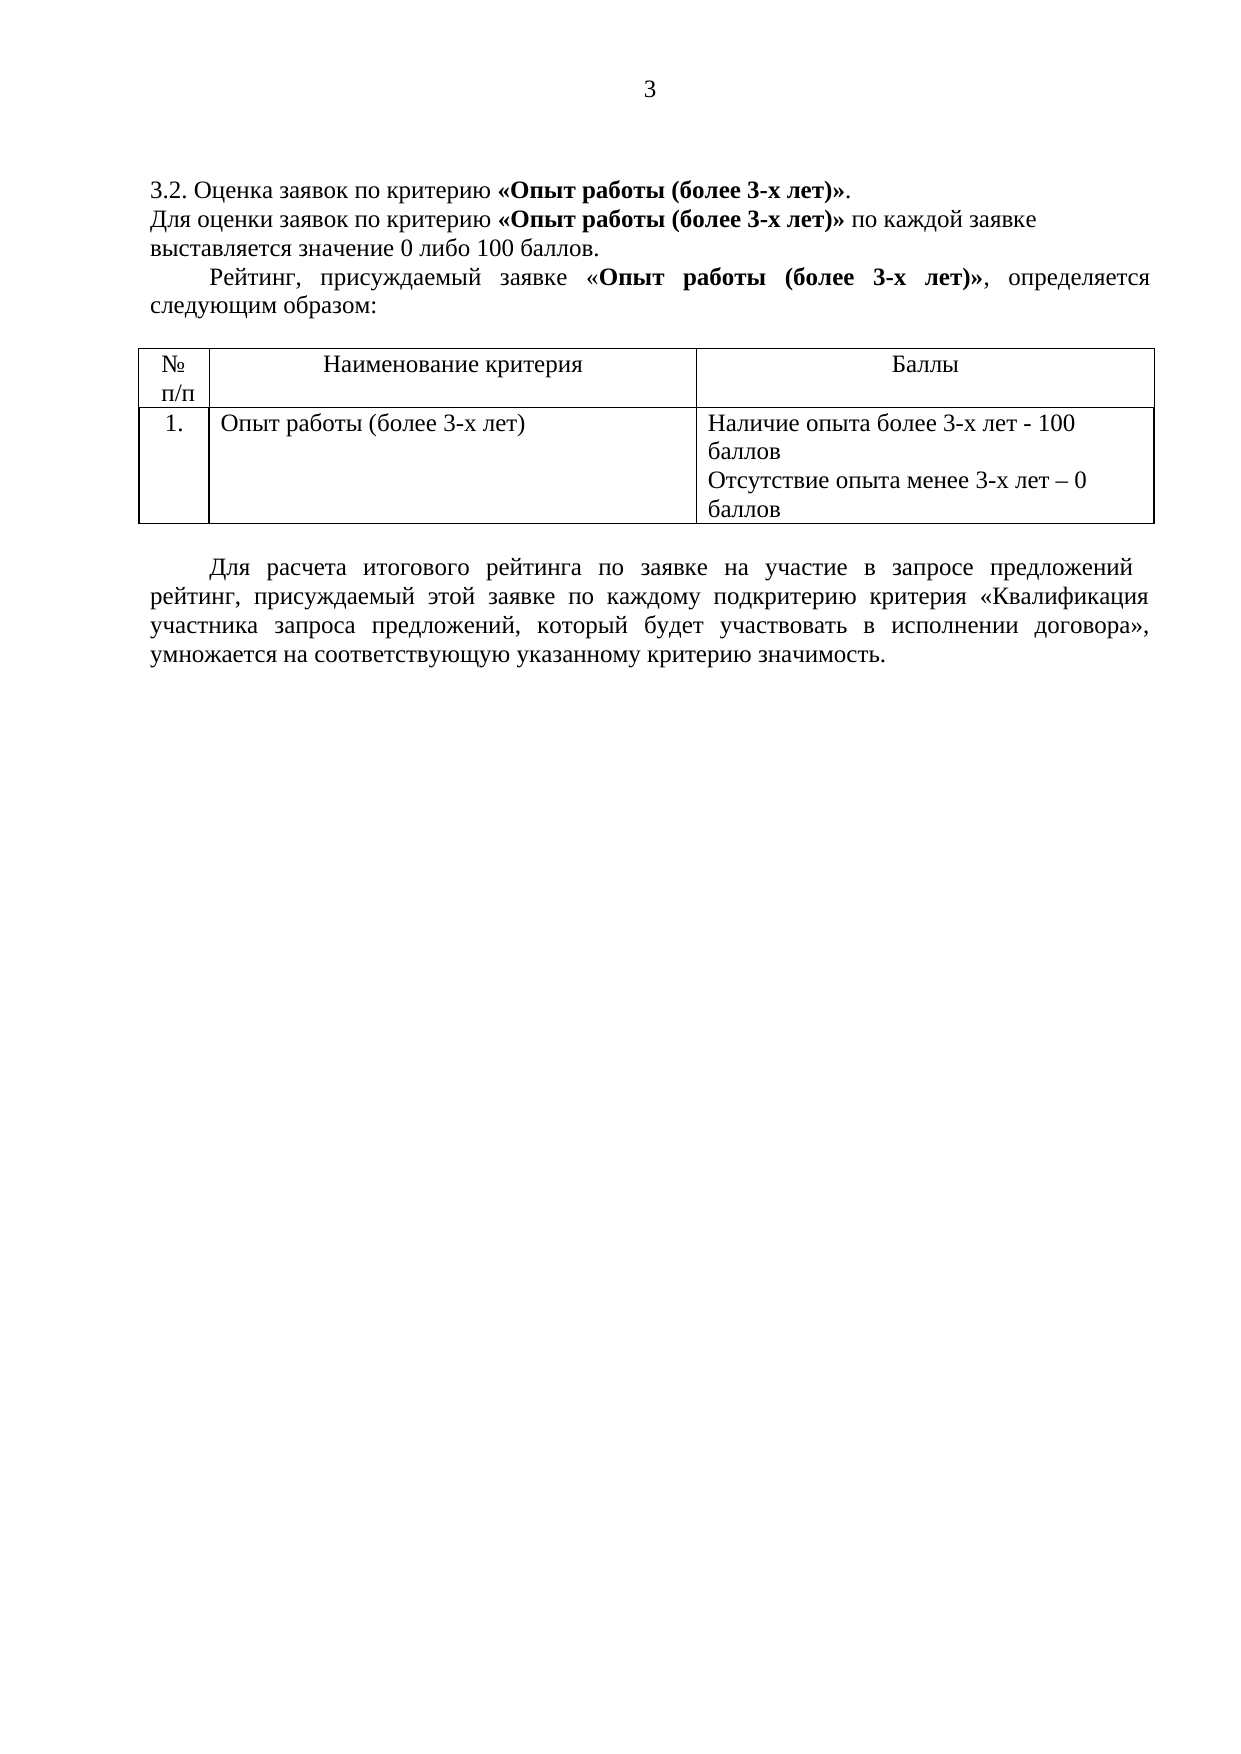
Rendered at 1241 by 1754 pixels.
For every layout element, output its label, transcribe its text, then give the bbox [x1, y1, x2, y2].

table_cell Наличие опыта более 3-х лет - 100 баллов Отсутствие опыта менее 3-х лет – 0 баллов [697, 408, 1153, 523]
text 3.2. Оценка заявок по критерию «Опыт работы (более 3-х лет)». [150, 176, 1150, 204]
table_header Баллы [697, 349, 1154, 407]
table_cell Опыт работы (более 3-х лет) [210, 408, 696, 523]
text Рейтинг, присуждаемый заявке «Опыт работы (более 3-х лет)», определяется следующим образом: [150, 262, 1150, 319]
text Для расчета итогового рейтинга по заявке на участие в запросе предложений рейтинг, присуждаемый этой заявке по каждому подкритерию критерия «Квалификация участника запроса предложений, который будет участвовать в исполнении договора», умножается на соответствующую указанному критерию значимость. [150, 552, 1150, 667]
table_cell 1. [140, 408, 208, 523]
table_header Наименование критерия [210, 349, 696, 407]
text Для оценки заявок по критерию «Опыт работы (более 3-х лет)» по каждой заявке выставляется значение 0 либо 100 баллов. [150, 204, 1150, 262]
table_header №п/п [139, 349, 209, 407]
